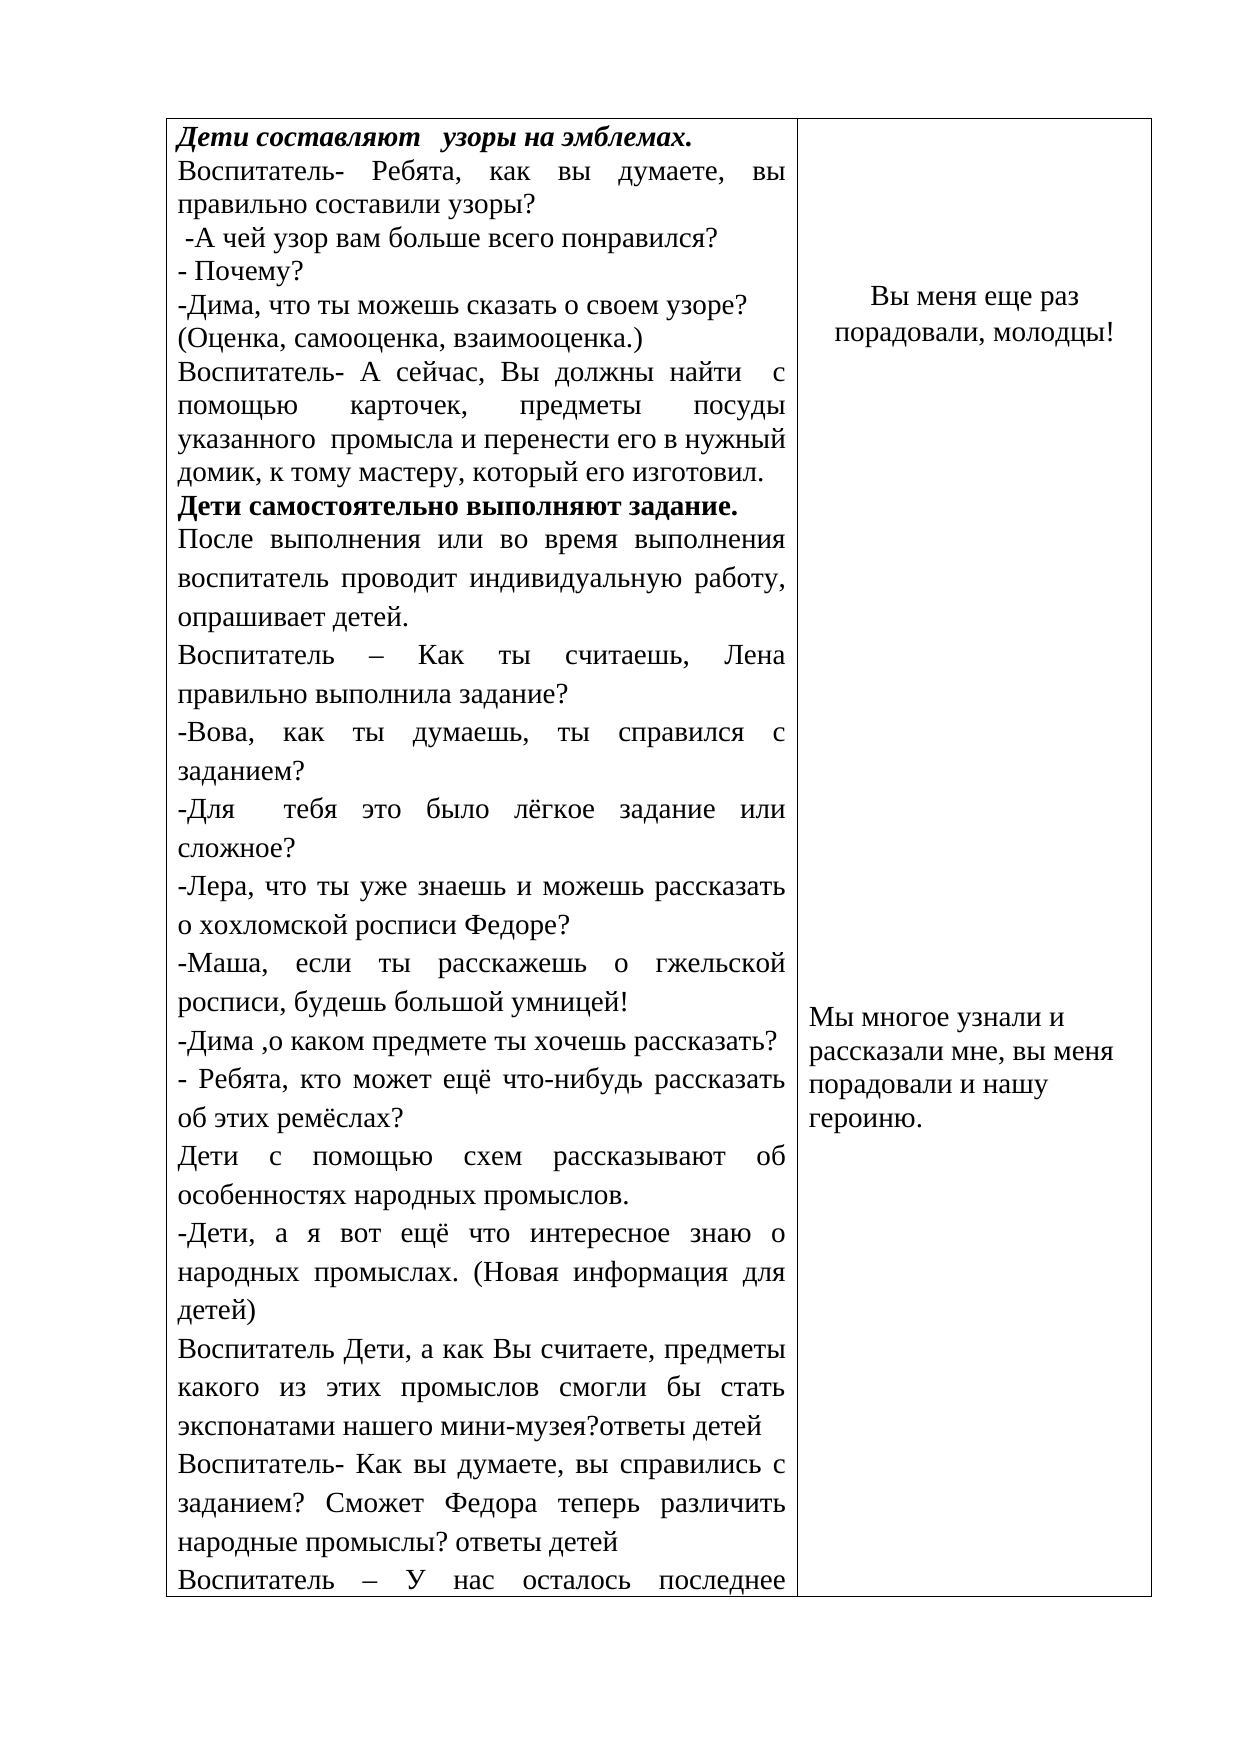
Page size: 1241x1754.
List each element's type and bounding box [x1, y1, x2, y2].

table_cell [167, 119, 797, 1596]
table_cell [798, 119, 1151, 1596]
